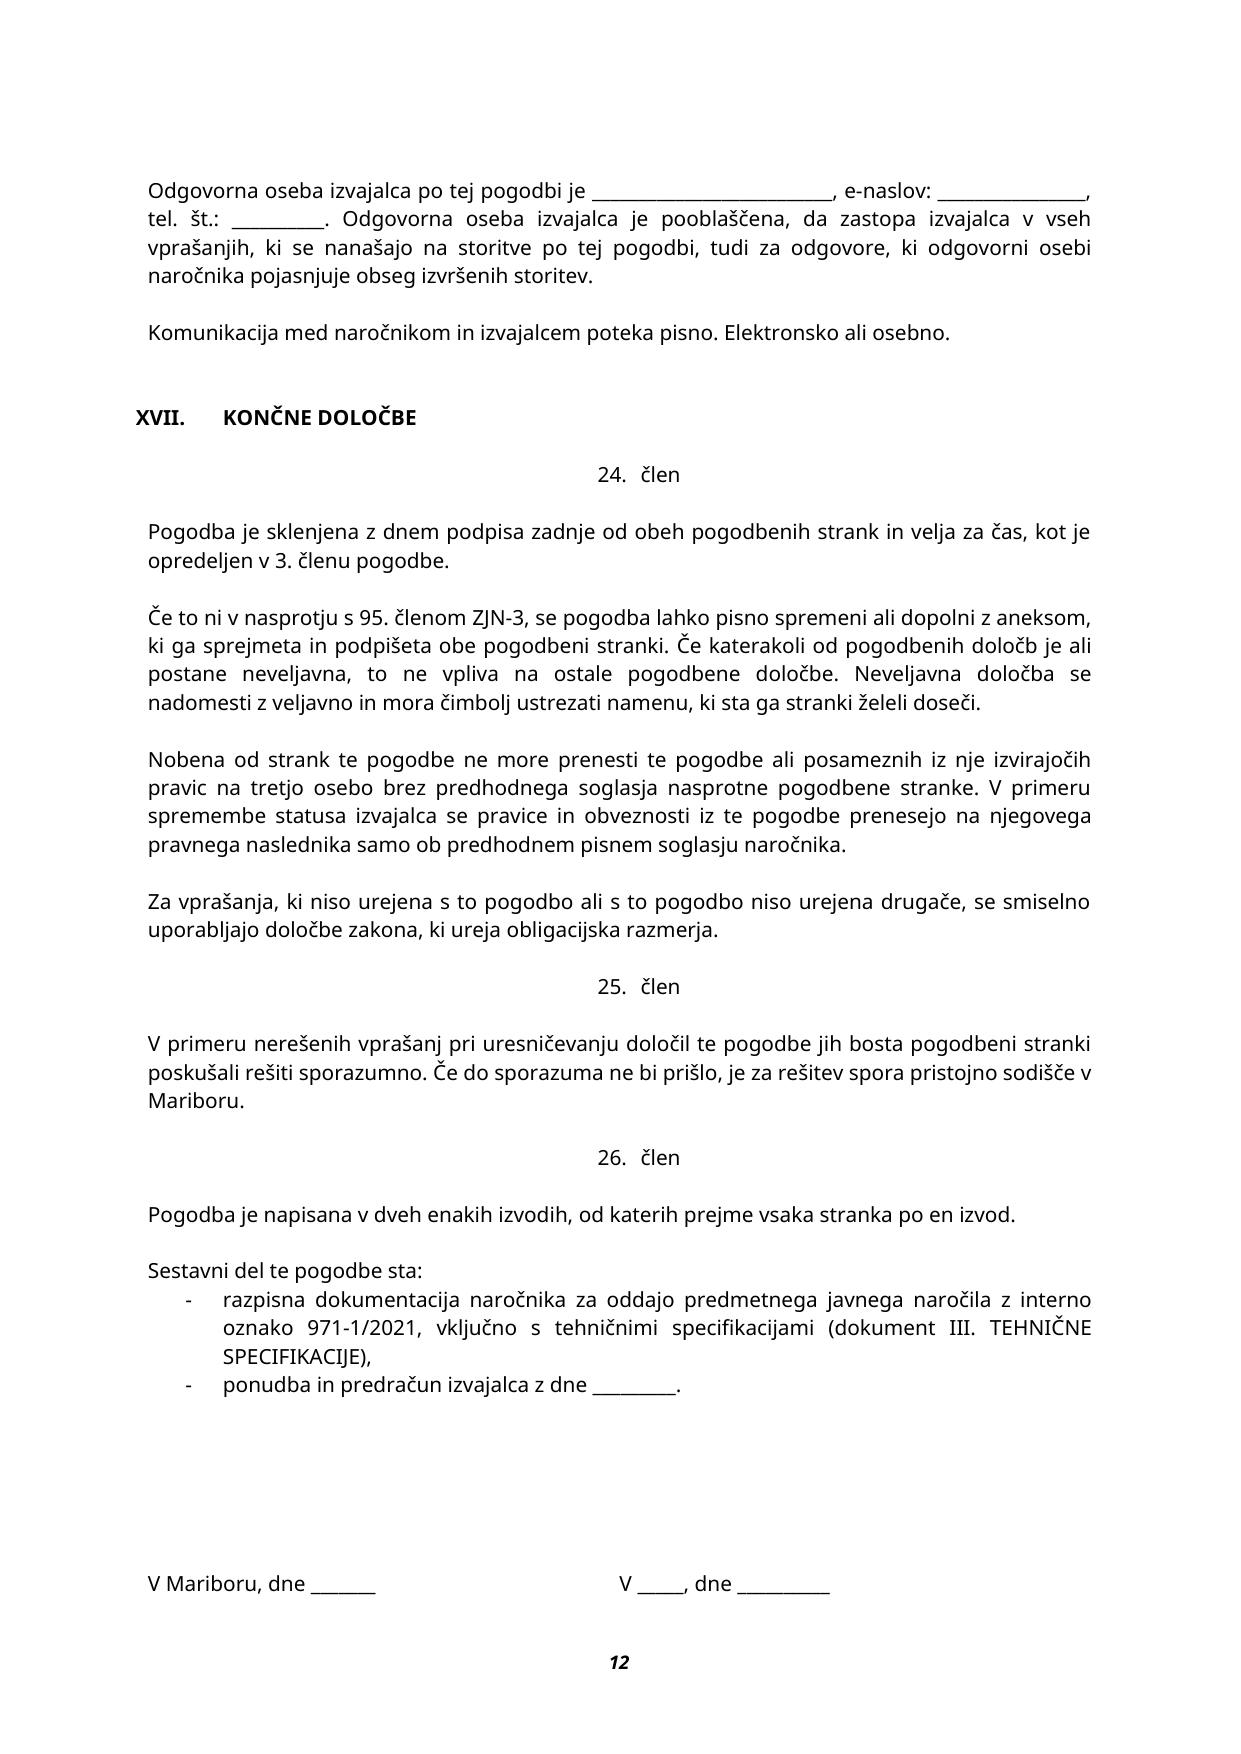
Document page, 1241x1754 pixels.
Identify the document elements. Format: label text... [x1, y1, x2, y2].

list ponudba in predračun izvajalca z dne _________. [185, 1370, 1093, 1399]
text Pogodba je napisana v dveh enakih izvodih, od katerih prejme vsaka stranka po en izvod. [148, 1200, 1093, 1228]
text Pogodba je sklenjena z dnem podpisa zadnje od obeh pogodbenih strank in velja za čas, kot je opredeljen v 3. členu pogodbe. [148, 517, 1093, 574]
text Sestavni del te pogodbe sta: [148, 1257, 1093, 1285]
text Komunikacija med naročnikom in izvajalcem poteka pisno. Elektronsko ali osebno. [148, 318, 1093, 347]
text V Mariboru, dne _______ V _____, dne __________ [148, 1569, 1033, 1598]
text Za vprašanja, ki niso urejena s to pogodbo ali s to pogodbo niso urejena drugače, se smiselno uporabljajo določbe zakona, ki ureja obligacijska razmerja. [148, 887, 1093, 944]
text Če to ni v nasprotju s 95. členom ZJN-3, se pogodba lahko pisno spremeni ali dopolni z aneksom, ki ga sprejmeta in podpišeta obe pogodbeni stranki. Če katerakoli od pogodbenih določb je ali postane neveljavna, to ne vpliva na ostale pogodbene določbe. Neveljavna določba se nadomesti z veljavno in mora čimbolj ustrezati namenu, ki sta ga stranki želeli doseči. [148, 603, 1093, 716]
text V primeru nerešenih vprašanj pri uresničevanju določil te pogodbe jih bosta pogodbeni stranki poskušali rešiti sporazumno. Če do sporazuma ne bi prišlo, je za rešitev spora pristojno sodišče v Mariboru. [148, 1029, 1093, 1114]
list člen [185, 972, 1093, 1001]
list člen [185, 1143, 1093, 1171]
text Nobena od strank te pogodbe ne more prenesti te pogodbe ali posameznih iz nje izvirajočih pravic na tretjo osebo brez predhodnega soglasja nasprotne pogodbene stranke. V primeru spremembe statusa izvajalca se pravice in obveznosti iz te pogodbe prenesejo na njegovega pravnega naslednika samo ob predhodnem pisnem soglasju naročnika. [148, 745, 1093, 858]
text Odgovorna oseba izvajalca po tej pogodbi je __________________________, e-naslov: ________________, tel. št.: __________. Odgovorna oseba izvajalca je pooblaščena, da zastopa izvajalca v vseh vprašanjih, ki se nanašajo na storitve po tej pogodbi, tudi za odgovore, ki odgovorni osebi naročnika pojasnjuje obseg izvršenih storitev. [148, 176, 1093, 290]
list člen [185, 460, 1093, 489]
list razpisna dokumentacija naročnika za oddajo predmetnega javnega naročila z interno oznako 971-1/2021, vključno s tehničnimi specifikacijami (dokument III. TEHNIČNE SPECIFIKACIJE), [185, 1285, 1093, 1370]
list KONČNE DOLOČBE [185, 403, 1093, 432]
